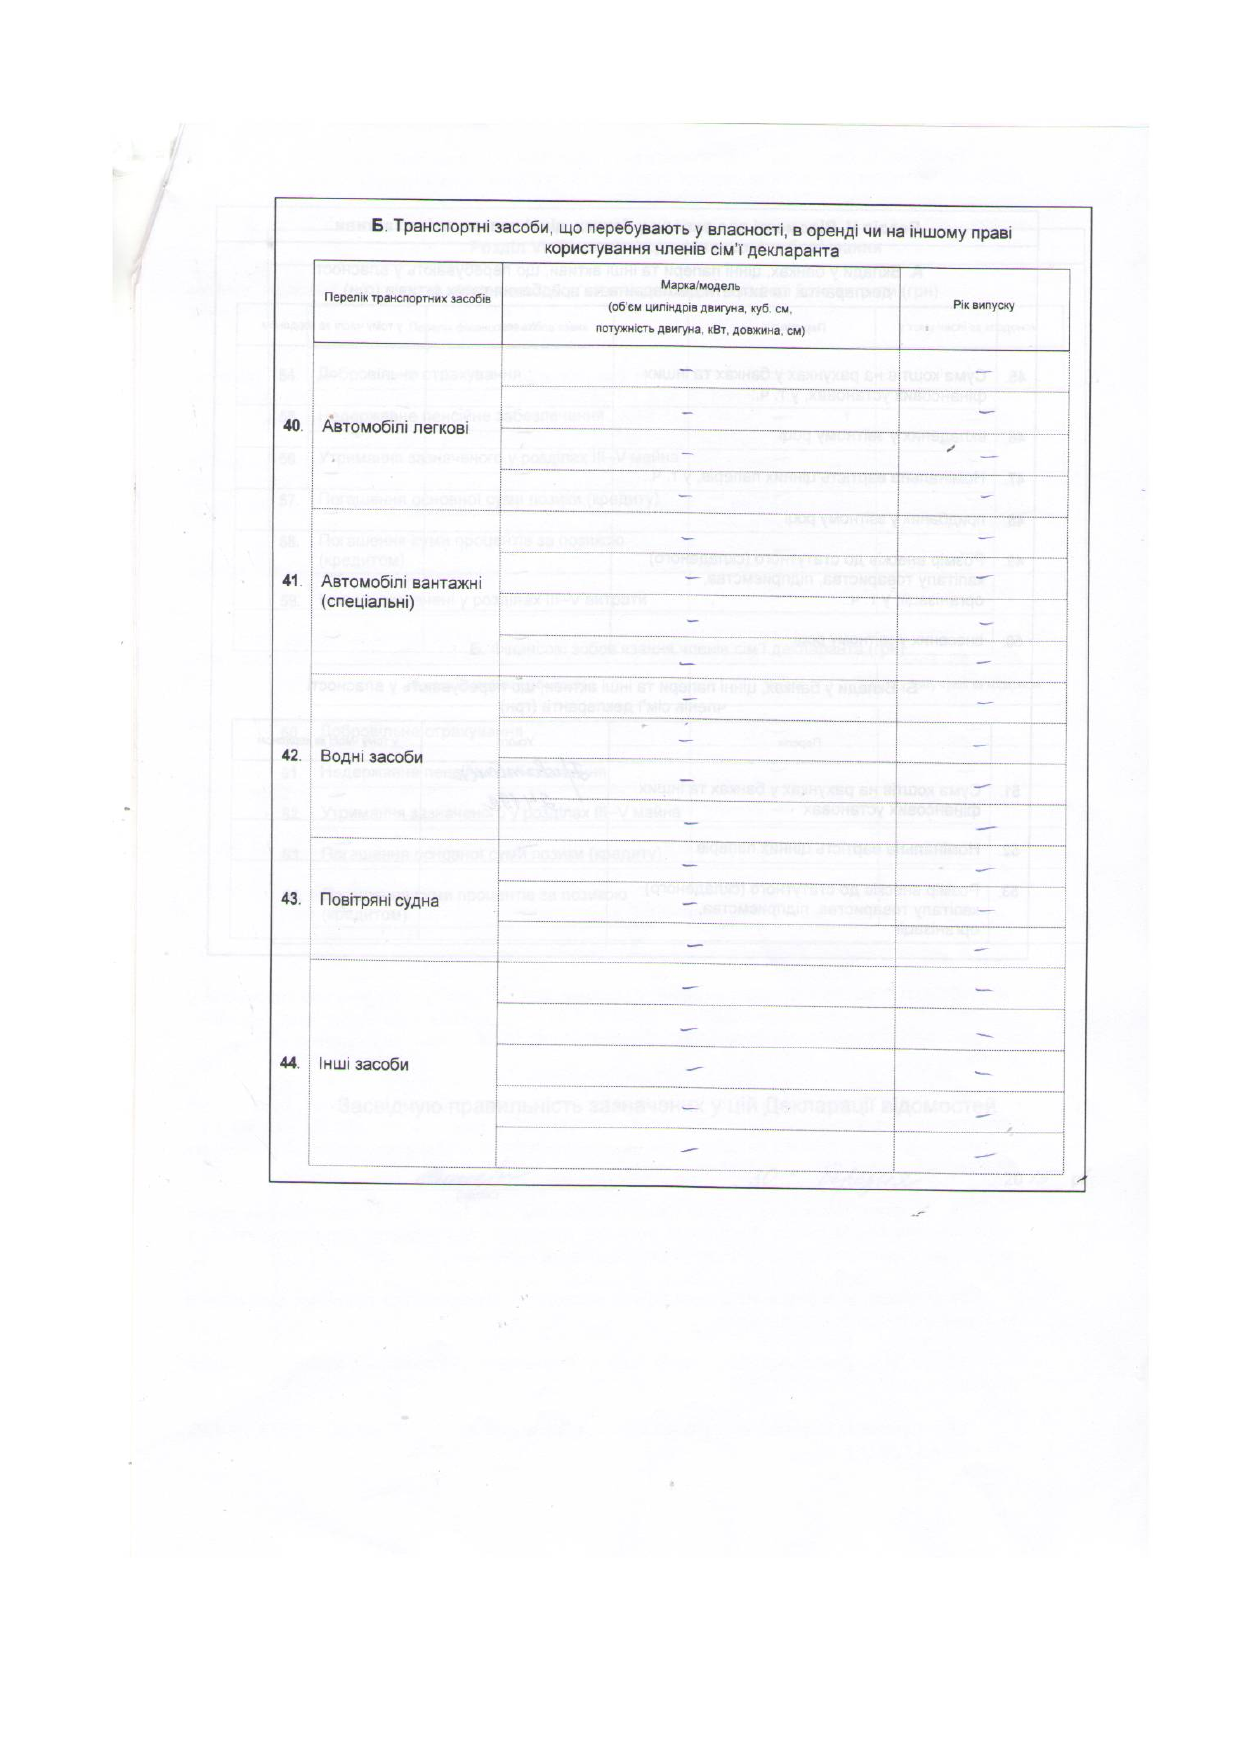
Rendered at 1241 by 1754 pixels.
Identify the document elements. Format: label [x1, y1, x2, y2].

picture [103, 118, 1155, 1562]
